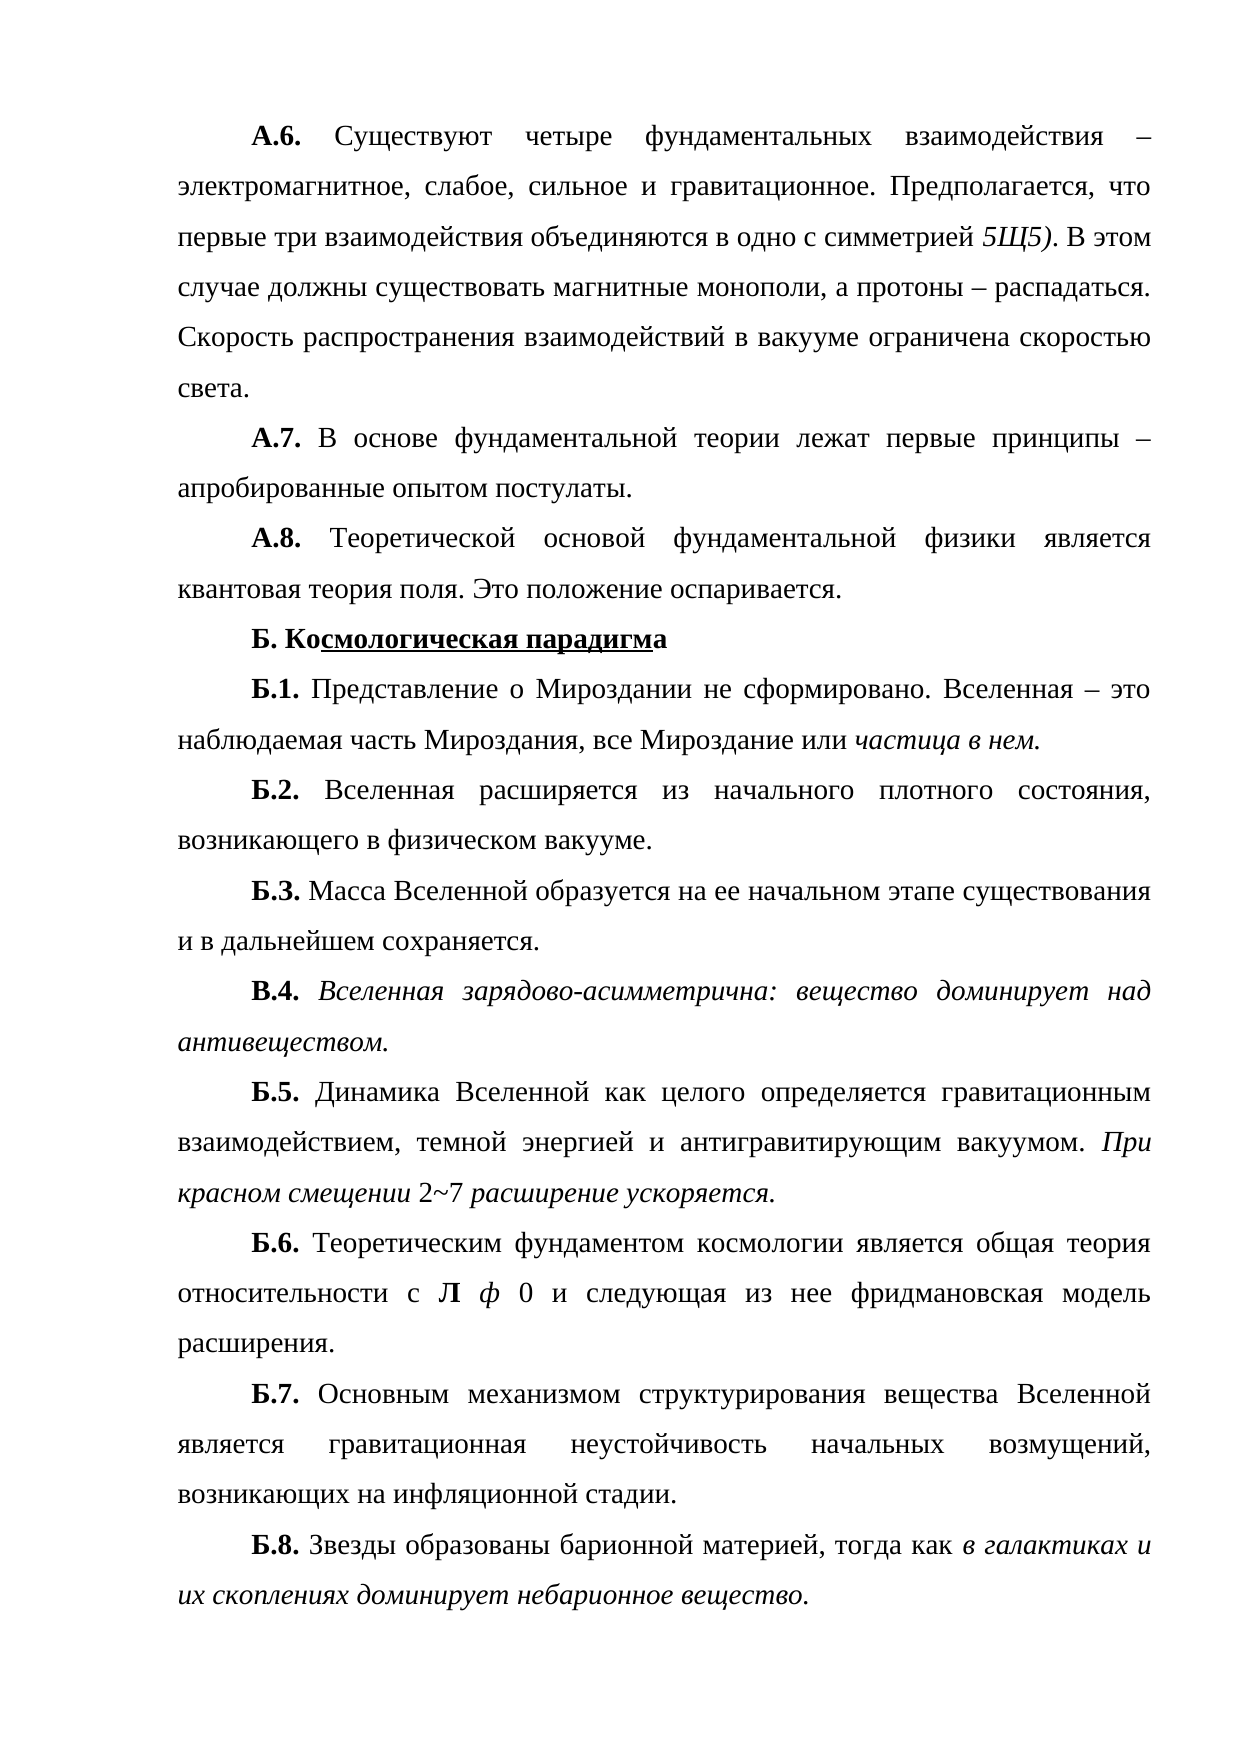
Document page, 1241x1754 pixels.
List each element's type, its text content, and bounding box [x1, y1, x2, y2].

text А.7. В основе фундаментальной теории лежат первые принципы – апробированные опытом постулаты. [177, 420, 1152, 504]
text В.4. Вселенная зарядово-асимметрична: вещество доминирует над антивеществом. [177, 973, 1152, 1057]
text А.6. Существуют четыре фундаментальных взаимодействия – электромагнитное, слабое, сильное и гравитационное. Предполагается, что первые три взаимодействия объединяются в одно с симметрией 5Щ5). В этом случае должны существовать магнитные монополи, а протоны – распадаться. Скорость распространения взаимодействий в вакууме ограничена скоростью света. [177, 118, 1152, 403]
text Б.8. Звезды образованы барионной материей, тогда как в галактиках и их скоплениях доминирует небарионное вещество. [177, 1527, 1152, 1611]
text Б.З. Масса Вселенной образуется на ее начальном этапе существования и в дальнейшем сохраняется. [177, 873, 1152, 957]
text Б.2. Вселенная расширяется из начального плотного состояния, возникающего в физическом вакууме. [177, 772, 1152, 856]
text Б.6. Теоретическим фундаментом космологии является общая теория относительности с Л ф 0 и следующая из нее фридмановская модель расширения. [177, 1225, 1152, 1359]
text Б.7. Основным механизмом структурирования вещества Вселенной является гравитационная неустойчивость начальных возмущений, возникающих на инфляционной стадии. [177, 1376, 1152, 1510]
text А.8. Теоретической основой фундаментальной физики является квантовая теория поля. Это положение оспаривается. [177, 521, 1152, 604]
text Б. Космологическая парадигма [177, 621, 1152, 655]
text Б.5. Динамика Вселенной как целого определяется гравитационным взаимодействием, темной энергией и антигравитирующим вакуумом. При красном смещении 2~7 расширение ускоряется. [177, 1074, 1152, 1208]
text Б.1. Представление о Мироздании не сформировано. Вселенная – это наблюдаемая часть Мироздания, все Мироздание или частица в нем. [177, 672, 1152, 755]
